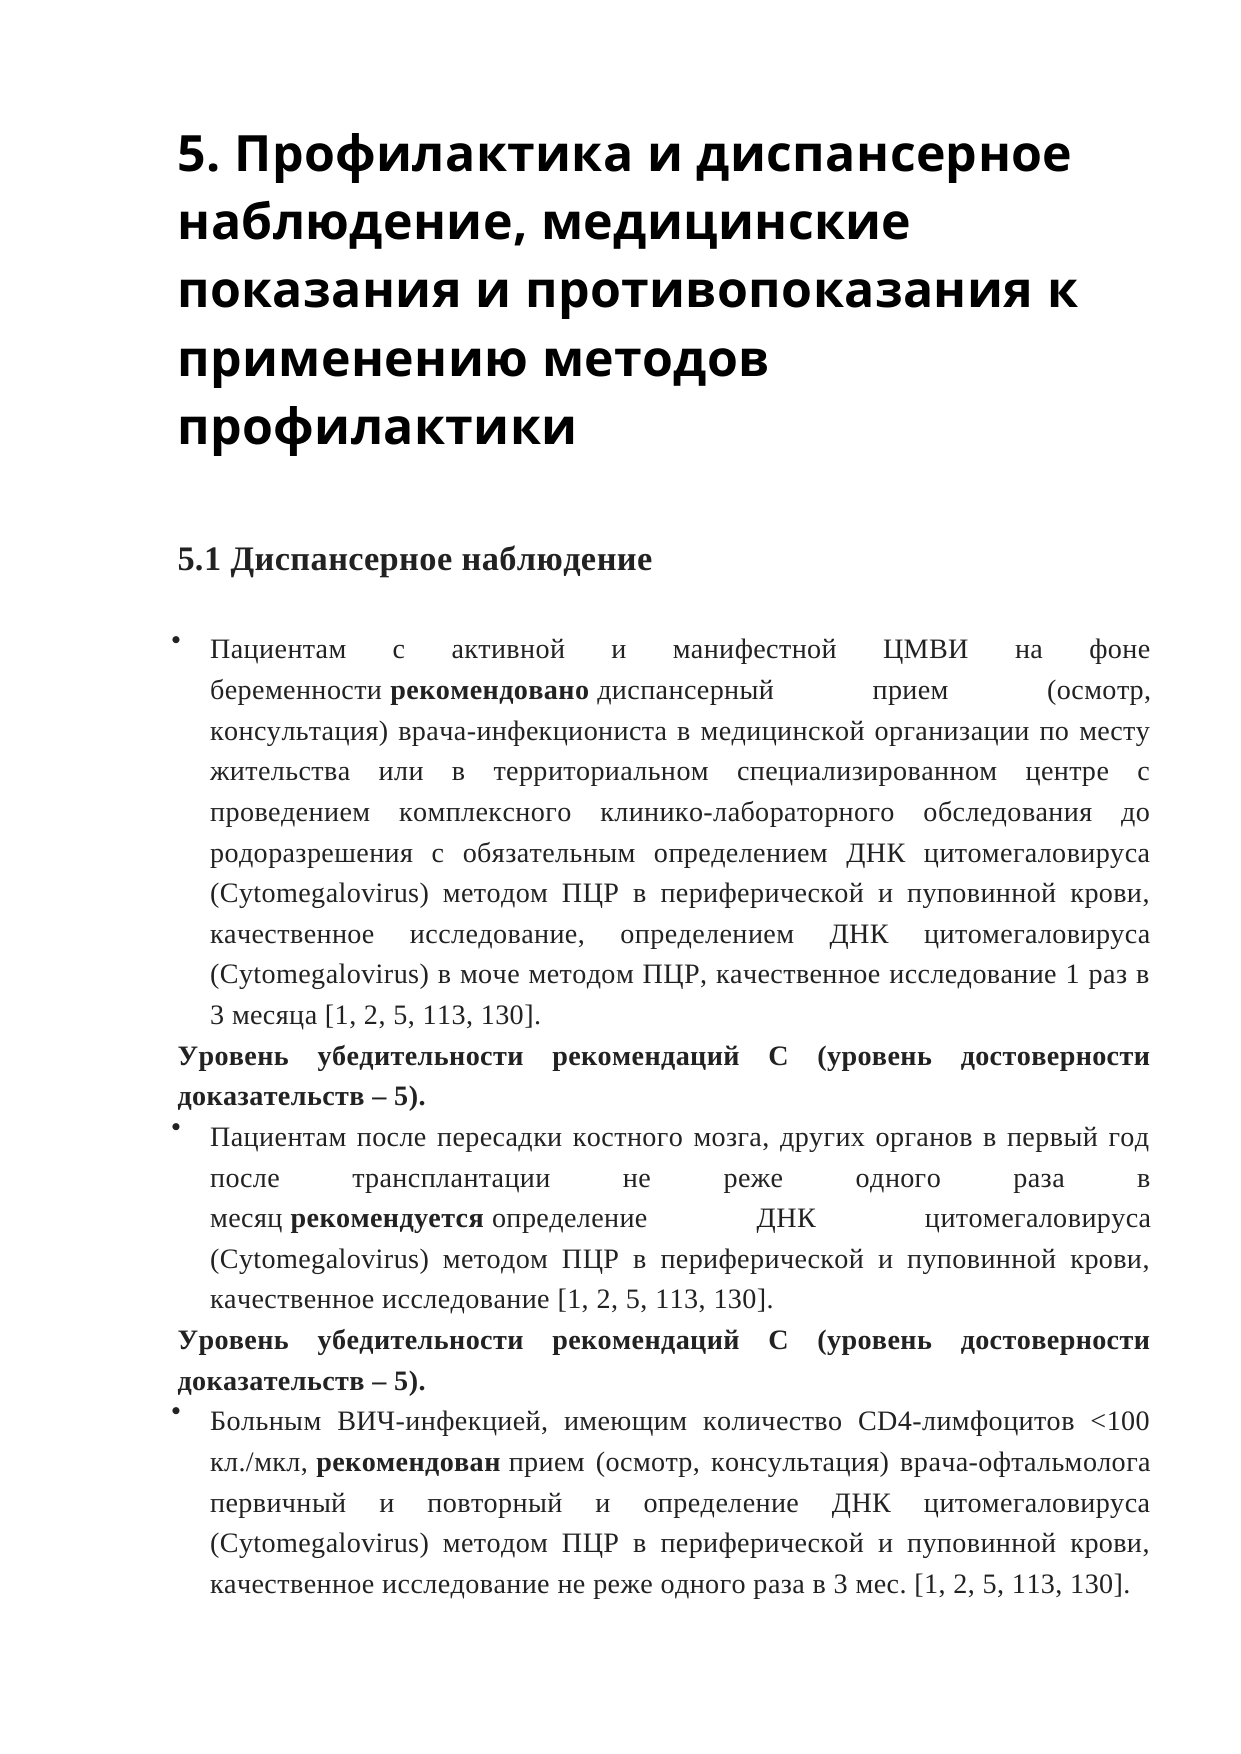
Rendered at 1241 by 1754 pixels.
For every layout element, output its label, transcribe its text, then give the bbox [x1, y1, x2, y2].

text 5.1 Диспансерное наблюдение [177, 537, 1152, 577]
list Пациентам после пересадки костного мозга, других органов в первый год после трансплантации не реже одного раза в месяц рекомендуется определение ДНК цитомегаловируса (Cytomegalovirus) методом ПЦР в периферической и пуповинной крови, качественное исследование [1, 2, 5, 113, 130]. [172, 1112, 1152, 1315]
list Больным ВИЧ-инфекцией, имеющим количество СD4-лимфоцитов <100 кл./мкл, рекомендован прием (осмотр, консультация) врача-офтальмолога первичный и повторный и определение ДНК цитомегаловируса (Cytomegalovirus) методом ПЦР в периферической и пуповинной крови, качественное исследование не реже одного раза в 3 мес. [1, 2, 5, 113, 130]. [172, 1396, 1152, 1599]
text 5. Профилактика и диспансерное наблюдение, медицинские показания и противопоказания к применению методов профилактики [177, 118, 1152, 459]
text Уровень убедительности рекомендаций С (уровень достоверности доказательств – 5). [177, 1031, 1152, 1112]
list Пациентам с активной и манифестной ЦМВИ на фоне беременности рекомендовано диспансерный прием (осмотр, консультация) врача-инфекциониста в медицинской организации по месту жительства или в территориальном специализированном центре с проведением комплексного клинико-лабораторного обследования до родоразрешения с обязательным определением ДНК цитомегаловируса (Cytomegalovirus) методом ПЦР в периферической и пуповинной крови, качественное исследование, определением ДНК цитомегаловируса (Cytomegalovirus) в моче методом ПЦР, качественное исследование 1 раз в 3 месяца [1, 2, 5, 113, 130]. [172, 624, 1152, 1031]
text Уровень убедительности рекомендаций С (уровень достоверности доказательств – 5). [177, 1315, 1152, 1396]
